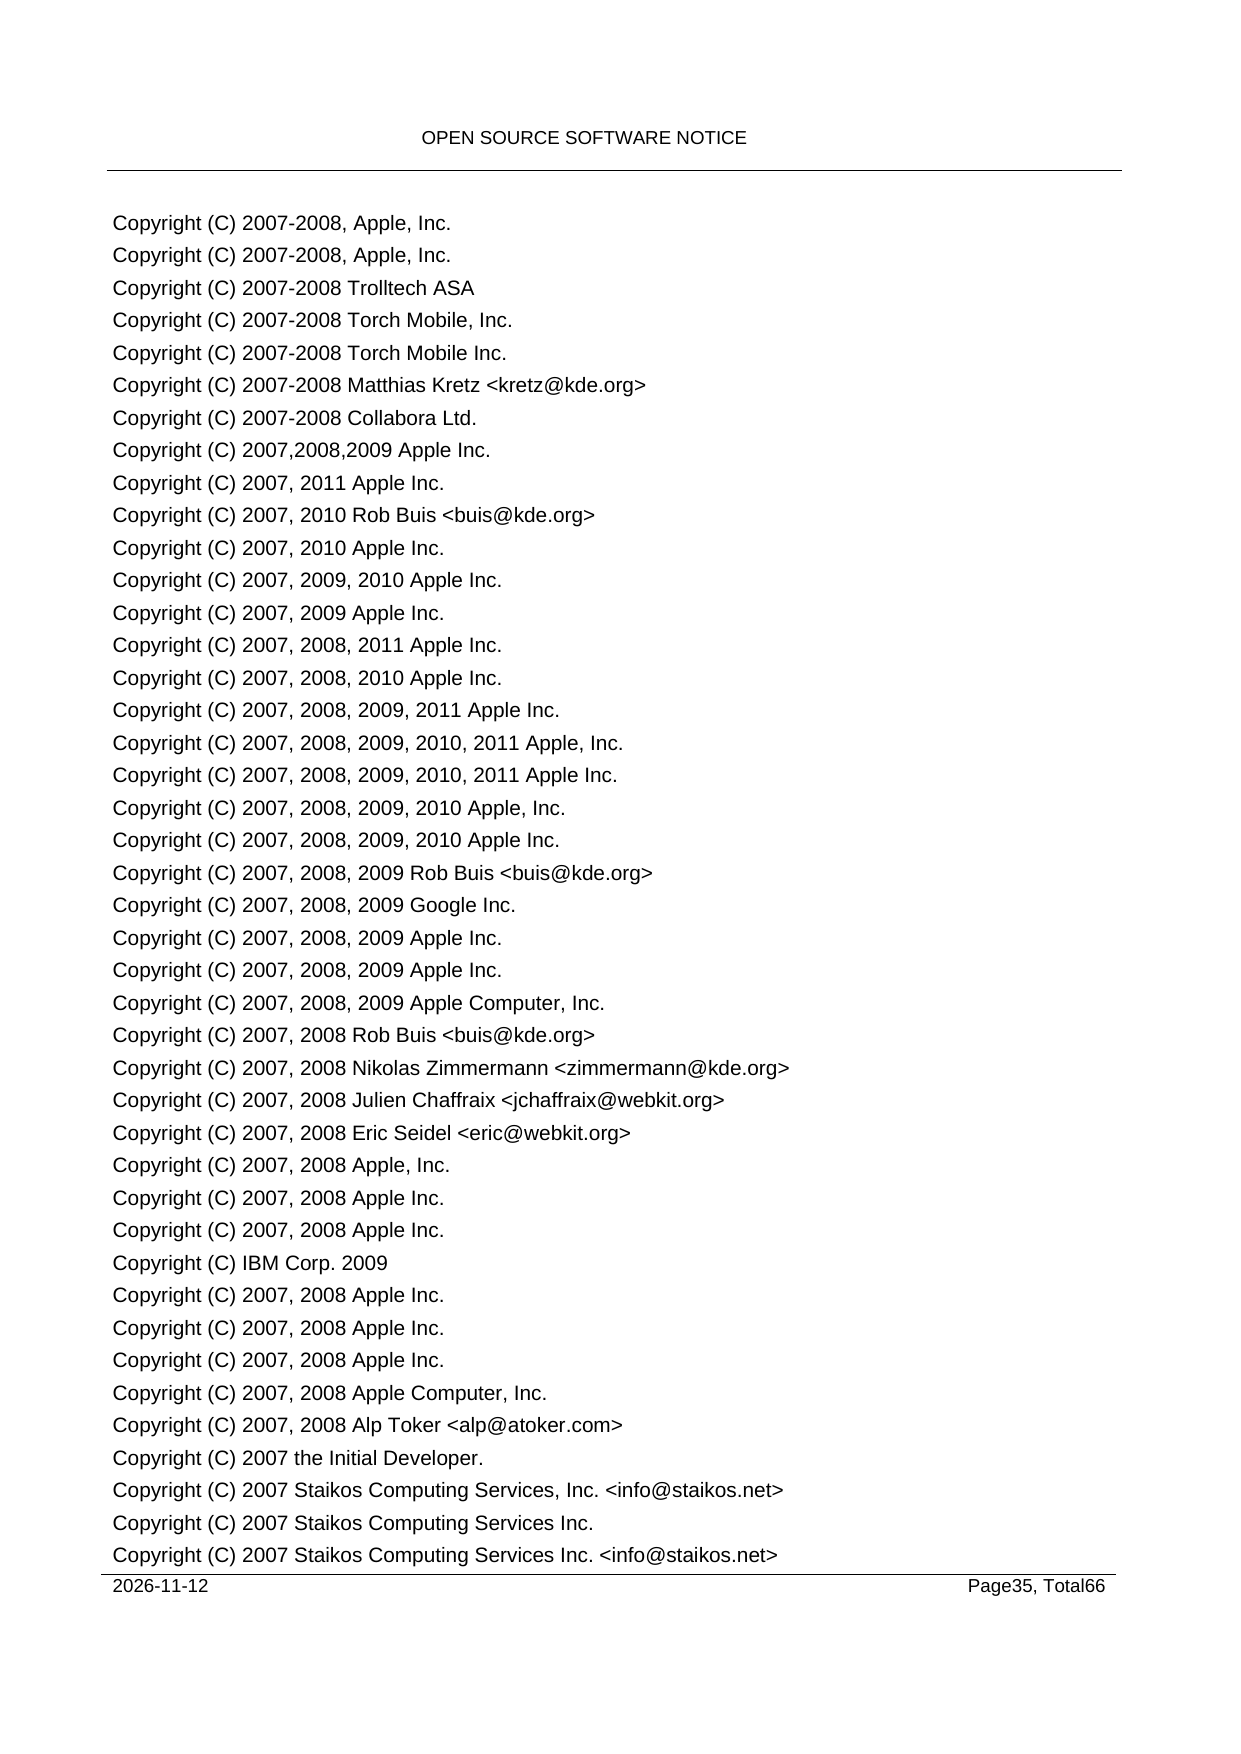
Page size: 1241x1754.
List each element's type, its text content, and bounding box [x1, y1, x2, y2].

text Copyright (C) 2007, 2009 Apple Inc. [112, 596, 1128, 629]
text Copyright (C) 2007, 2008, 2009 Apple Inc. [112, 921, 1128, 954]
text Copyright (C) 2007-2008 Trolltech ASA [112, 271, 1128, 304]
text Copyright (C) 2007, 2011 Apple Inc. [112, 466, 1128, 499]
text Copyright (C) 2007, 2008 Nikolas Zimmermann <zimmermann@kde.org> [112, 1051, 1128, 1084]
text Copyright (C) IBM Corp. 2009 [112, 1246, 1128, 1279]
text Copyright (C) 2007 the Initial Developer. [112, 1441, 1128, 1474]
text Copyright (C) 2007, 2008 Apple Inc. [112, 1181, 1128, 1214]
text Copyright (C) 2007-2008, Apple, Inc. [112, 206, 1128, 239]
text Copyright (C) 2007, 2009, 2010 Apple Inc. [112, 564, 1128, 596]
text Copyright (C) 2007, 2008 Apple Inc. [112, 1214, 1128, 1246]
text Copyright (C) 2007, 2008, 2009 Rob Buis <buis@kde.org> [112, 856, 1128, 889]
text Copyright (C) 2007, 2008, 2009, 2010, 2011 Apple Inc. [112, 759, 1128, 791]
text Copyright (C) 2007, 2008 Apple Inc. [112, 1344, 1128, 1376]
text Copyright (C) 2007-2008 Torch Mobile Inc. [112, 336, 1128, 369]
text Copyright (C) 2007, 2008, 2011 Apple Inc. [112, 629, 1128, 661]
text Copyright (C) 2007, 2008 Apple Computer, Inc. [112, 1376, 1128, 1409]
text Copyright (C) 2007, 2008 Julien Chaffraix <jchaffraix@webkit.org> [112, 1084, 1128, 1116]
text Copyright (C) 2007, 2008, 2009 Google Inc. [112, 889, 1128, 921]
text Copyright (C) 2007-2008 Matthias Kretz <kretz@kde.org> [112, 369, 1128, 401]
text Copyright (C) 2007, 2008 Apple, Inc. [112, 1149, 1128, 1181]
text Copyright (C) 2007, 2008, 2009 Apple Inc. [112, 954, 1128, 986]
text Copyright (C) 2007, 2008 Rob Buis <buis@kde.org> [112, 1019, 1128, 1051]
text Copyright (C) 2007, 2008, 2009, 2011 Apple Inc. [112, 694, 1128, 726]
text Copyright (C) 2007, 2008 Alp Toker <alp@atoker.com> [112, 1409, 1128, 1441]
text Copyright (C) 2007-2008, Apple, Inc. [112, 239, 1128, 271]
text Copyright (C) 2007-2008 Torch Mobile, Inc. [112, 304, 1128, 336]
text Copyright (C) 2007, 2008, 2010 Apple Inc. [112, 661, 1128, 694]
text Copyright (C) 2007-2008 Collabora Ltd. [112, 401, 1128, 434]
text Copyright (C) 2007, 2008 Apple Inc. [112, 1311, 1128, 1344]
text Copyright (C) 2007, 2008, 2009, 2010, 2011 Apple, Inc. [112, 726, 1128, 759]
text Copyright (C) 2007, 2008, 2009 Apple Computer, Inc. [112, 986, 1128, 1019]
text Copyright (C) 2007, 2008 Eric Seidel <eric@webkit.org> [112, 1116, 1128, 1149]
text Copyright (C) 2007,2008,2009 Apple Inc. [112, 434, 1128, 466]
text Copyright (C) 2007, 2008 Apple Inc. [112, 1279, 1128, 1311]
text Copyright (C) 2007 Staikos Computing Services, Inc. <info@staikos.net> [112, 1474, 1128, 1506]
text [112, 1506, 1128, 1539]
text Copyright (C) 2007, 2008, 2009, 2010 Apple Inc. [112, 824, 1128, 856]
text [112, 1539, 1128, 1571]
text Copyright (C) 2007, 2010 Apple Inc. [112, 531, 1128, 564]
text Copyright (C) 2007, 2008, 2009, 2010 Apple, Inc. [112, 791, 1128, 824]
text Copyright (C) 2007, 2010 Rob Buis <buis@kde.org> [112, 499, 1128, 531]
